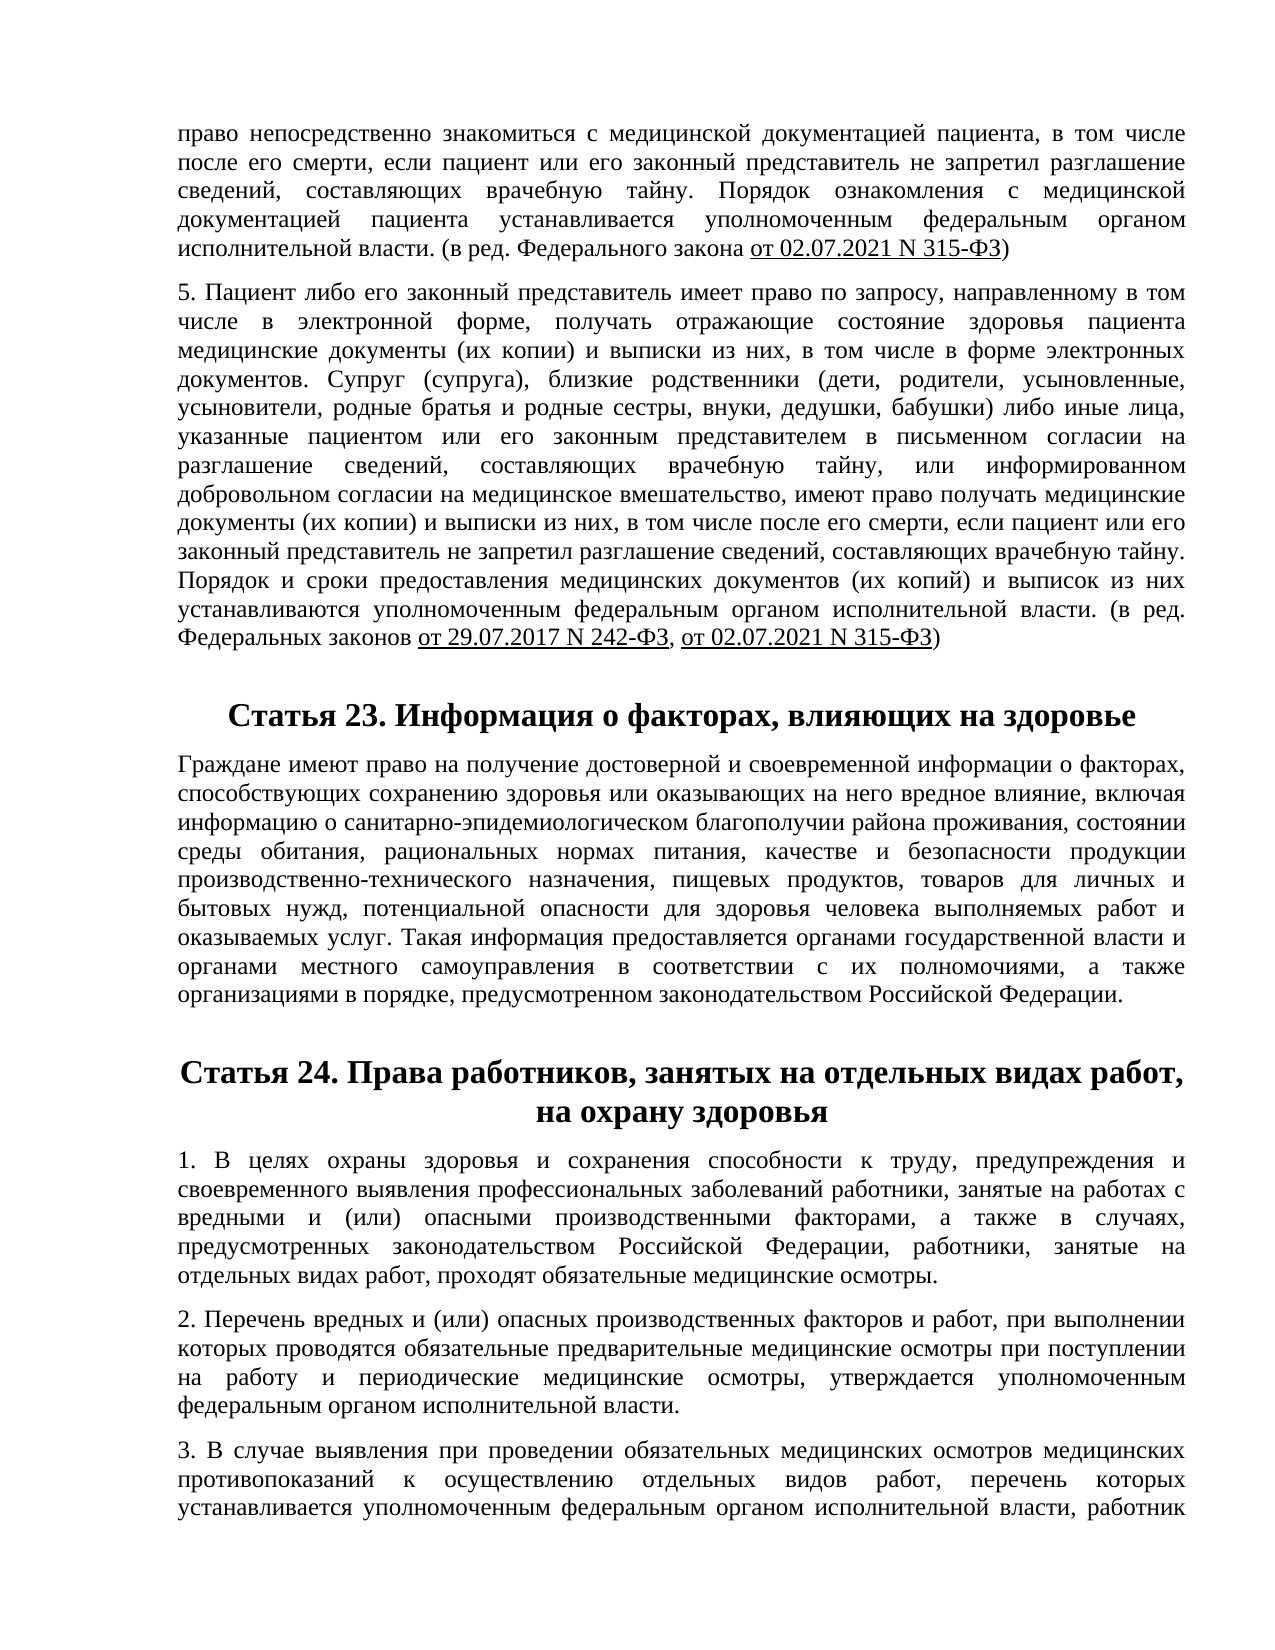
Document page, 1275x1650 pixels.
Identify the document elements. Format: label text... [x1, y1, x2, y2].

text 2. Перечень вредных и (или) опасных производственных факторов и работ, при выполнении которых проводятся обязательные предварительные медицинские осмотры при поступлении на работу и периодические медицинские осмотры, утверждается уполномоченным федеральным органом исполнительной власти. [177, 1304, 1186, 1419]
text Статья 23. Информация о факторах, влияющих на здоровье [177, 696, 1186, 734]
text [177, 1435, 1186, 1521]
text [177, 118, 1186, 262]
text Статья 24. Права работников, занятых на отдельных видах работ, на охрану здоровья [177, 1053, 1186, 1129]
text 5. Пациент либо его законный представитель имеет право по запросу, направленному в том числе в электронной форме, получать отражающие состояние здоровья пациента медицинские документы (их копии) и выписки из них, в том числе в форме электронных документов. Супруг (супруга), близкие родственники (дети, родители, усыновленные, усыновители, родные братья и родные сестры, внуки, дедушки, бабушки) либо иные лица, указанные пациентом или его законным представителем в письменном согласии на разглашение сведений, составляющих врачебную тайну, или информированном добровольном согласии на медицинское вмешательство, имеют право получать медицинские документы (их копии) и выписки из них, в том числе после его смерти, если пациент или его законный представитель не запретил разглашение сведений, составляющих врачебную тайну. Порядок и сроки предоставления медицинских документов (их копий) и выписок из них устанавливаются уполномоченным федеральным органом исполнительной власти. (в ред. Федеральных законов от 29.07.2017 N 242-ФЗ, от 02.07.2021 N 315-ФЗ) [177, 277, 1186, 651]
text Граждане имеют право на получение достоверной и своевременной информации о факторах, способствующих сохранению здоровья или оказывающих на него вредное влияние, включая информацию о санитарно-эпидемиологическом благополучии района проживания, состоянии среды обитания, рациональных нормах питания, качестве и безопасности продукции производственно-технического назначения, пищевых продуктов, товаров для личных и бытовых нужд, потенциальной опасности для здоровья человека выполняемых работ и оказываемых услуг. Такая информация предоставляется органами государственной власти и органами местного самоуправления в соответствии с их полномочиями, а также организациями в порядке, предусмотренном законодательством Российской Федерации. [177, 749, 1186, 1008]
text 1. В целях охраны здоровья и сохранения способности к труду, предупреждения и своевременного выявления профессиональных заболеваний работники, занятые на работах с вредными и (или) опасными производственными факторами, а также в случаях, предусмотренных законодательством Российской Федерации, работники, занятые на отдельных видах работ, проходят обязательные медицинские осмотры. [177, 1145, 1186, 1289]
